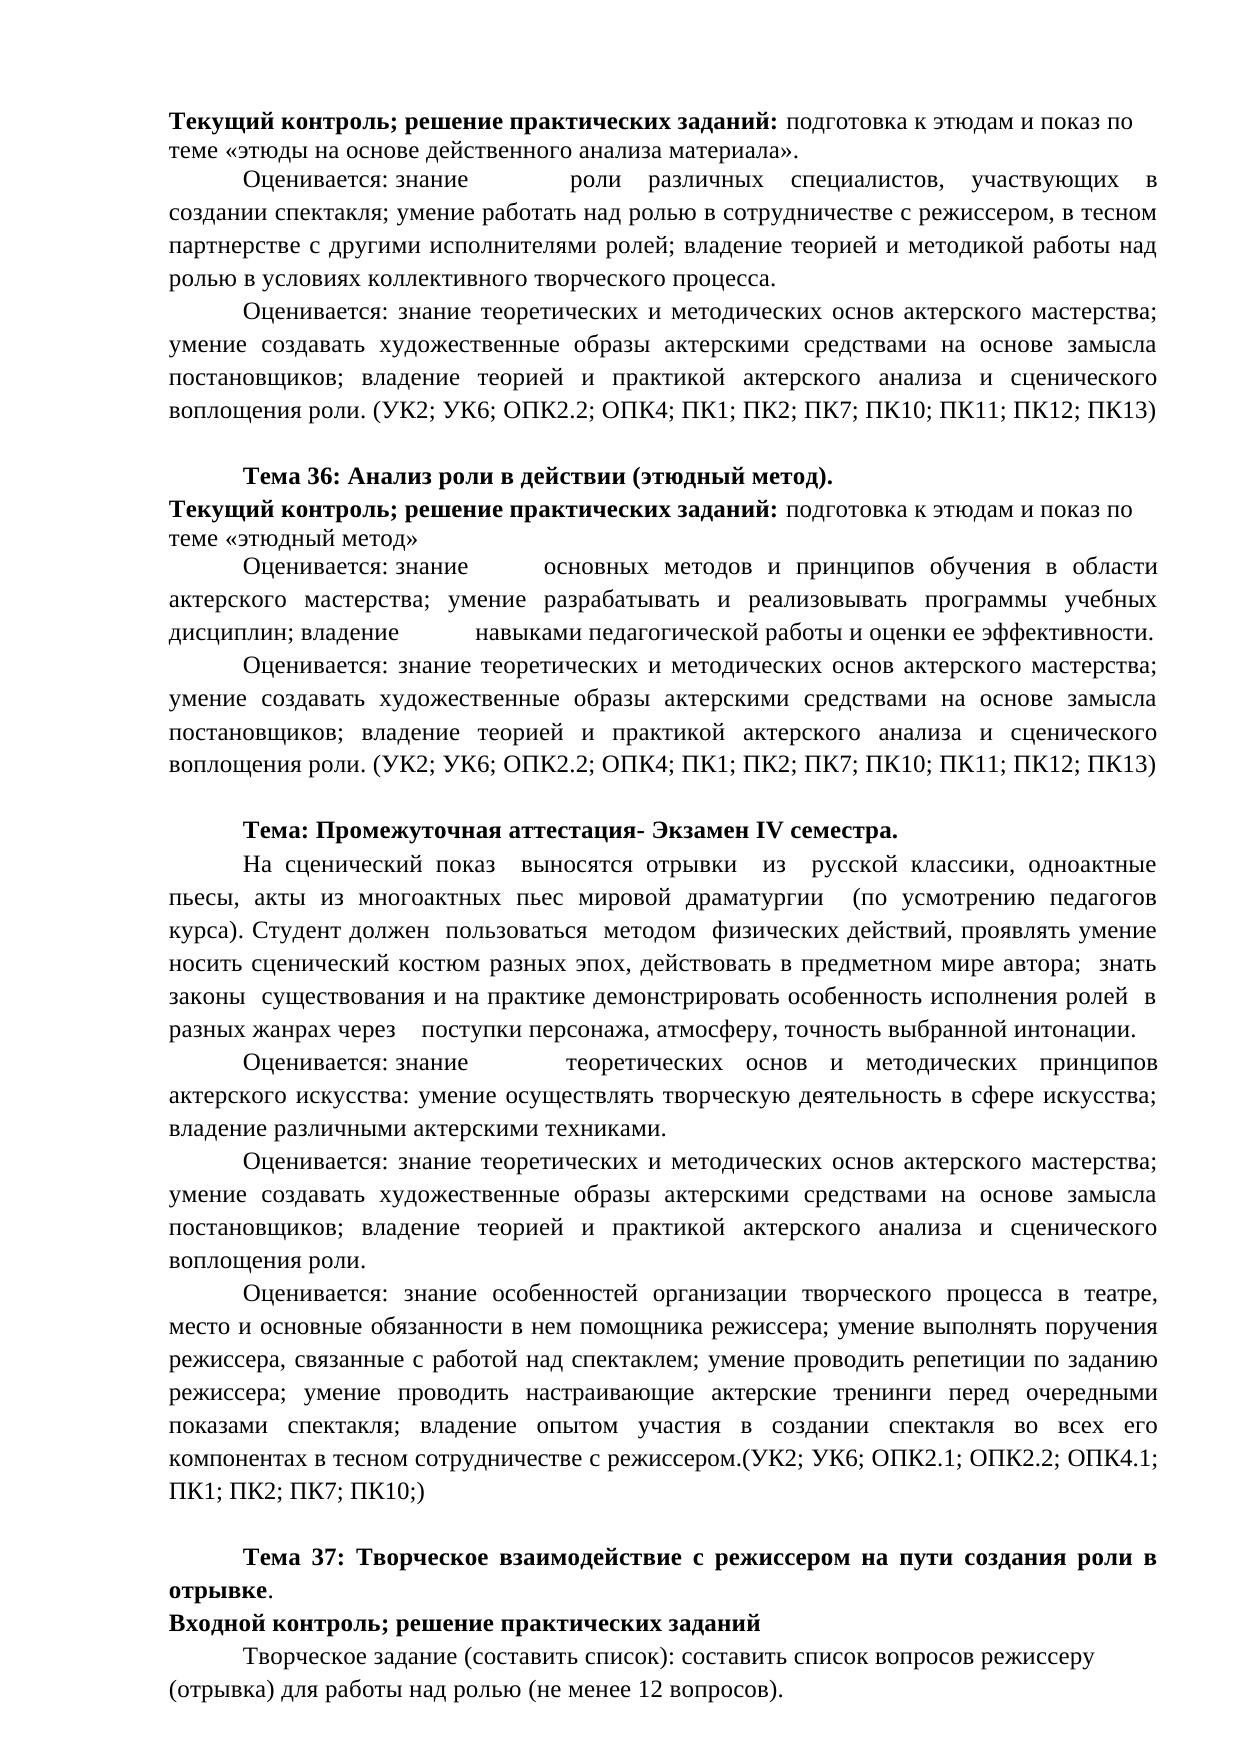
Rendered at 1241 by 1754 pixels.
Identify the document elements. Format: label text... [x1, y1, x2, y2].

text Тема: Промежуточная аттестация- Экзамен IV семестра. [169, 816, 1159, 844]
text Оценивается: знание роли различных специалистов, участвующих в создании спектакля; умение работать над ролью в сотрудничестве с режиссером, в тесном партнерстве с другими исполнителями ролей; владение теорией и методикой работы над ролью в условиях коллективного творческого процесса. [169, 164, 1159, 292]
text Оценивается: знание основных методов и принципов обучения в области актерского мастерства; умение разрабатывать и реализовывать программы учебных дисциплин; владение навыками педагогической работы и оценки ее эффективности. [169, 551, 1159, 646]
text Оценивается: знание теоретических и методических основ актерского мастерства; умение создавать художественные образы актерскими средствами на основе замысла постановщиков; владение теорией и практикой актерского анализа и сценического воплощения роли. [169, 1146, 1159, 1274]
text Входной контроль; решение практических заданий [169, 1608, 1159, 1637]
text Творческое задание (составить список): составить список вопросов режиссеру (отрывка) для работы над ролью (не менее 12 вопросов). [169, 1641, 1159, 1703]
text На сценический показ выносятся отрывки из русской классики, одноактные пьесы, акты из многоактных пьес мировой драматургии (по усмотрению педагогов курса). Студент должен пользоваться методом физических действий, проявлять умение носить сценический костюм разных эпох, действовать в предметном мире автора; знать законы существования и на практике демонстрировать особенность исполнения ролей в разных жанрах через поступки персонажа, атмосферу, точность выбранной интонации. [169, 849, 1159, 1042]
text Текущий контроль; решение практических заданий: подготовка к этюдам и показ по теме «этюдный метод» [169, 494, 1159, 551]
text Текущий контроль; решение практических заданий: подготовка к этюдам и показ по теме «этюды на основе действенного анализа материала». [169, 106, 1159, 164]
text Тема 36: Анализ роли в действии (этюдный метод). [169, 461, 1159, 490]
text Оценивается: знание теоретических основ и методических принципов актерского искусства: умение осуществлять творческую деятельность в сфере искусства; владение различными актерскими техниками. [169, 1047, 1159, 1142]
text Тема 37: Творческое взаимодействие с режиссером на пути создания роли в отрывке. [169, 1542, 1159, 1604]
text Оценивается: знание особенностей организации творческого процесса в театре, место и основные обязанности в нем помощника режиссера; умение выполнять поручения режиссера, связанные с работой над спектаклем; умение проводить репетиции по заданию режиссера; умение проводить настраивающие актерские тренинги перед очередными показами спектакля; владение опытом участия в создании спектакля во всех его компонентах в тесном сотрудничестве с режиссером.(УК2; УК6; ОПК2.1; ОПК2.2; ОПК4.1; ПК1; ПК2; ПК7; ПК10;) [169, 1278, 1159, 1505]
